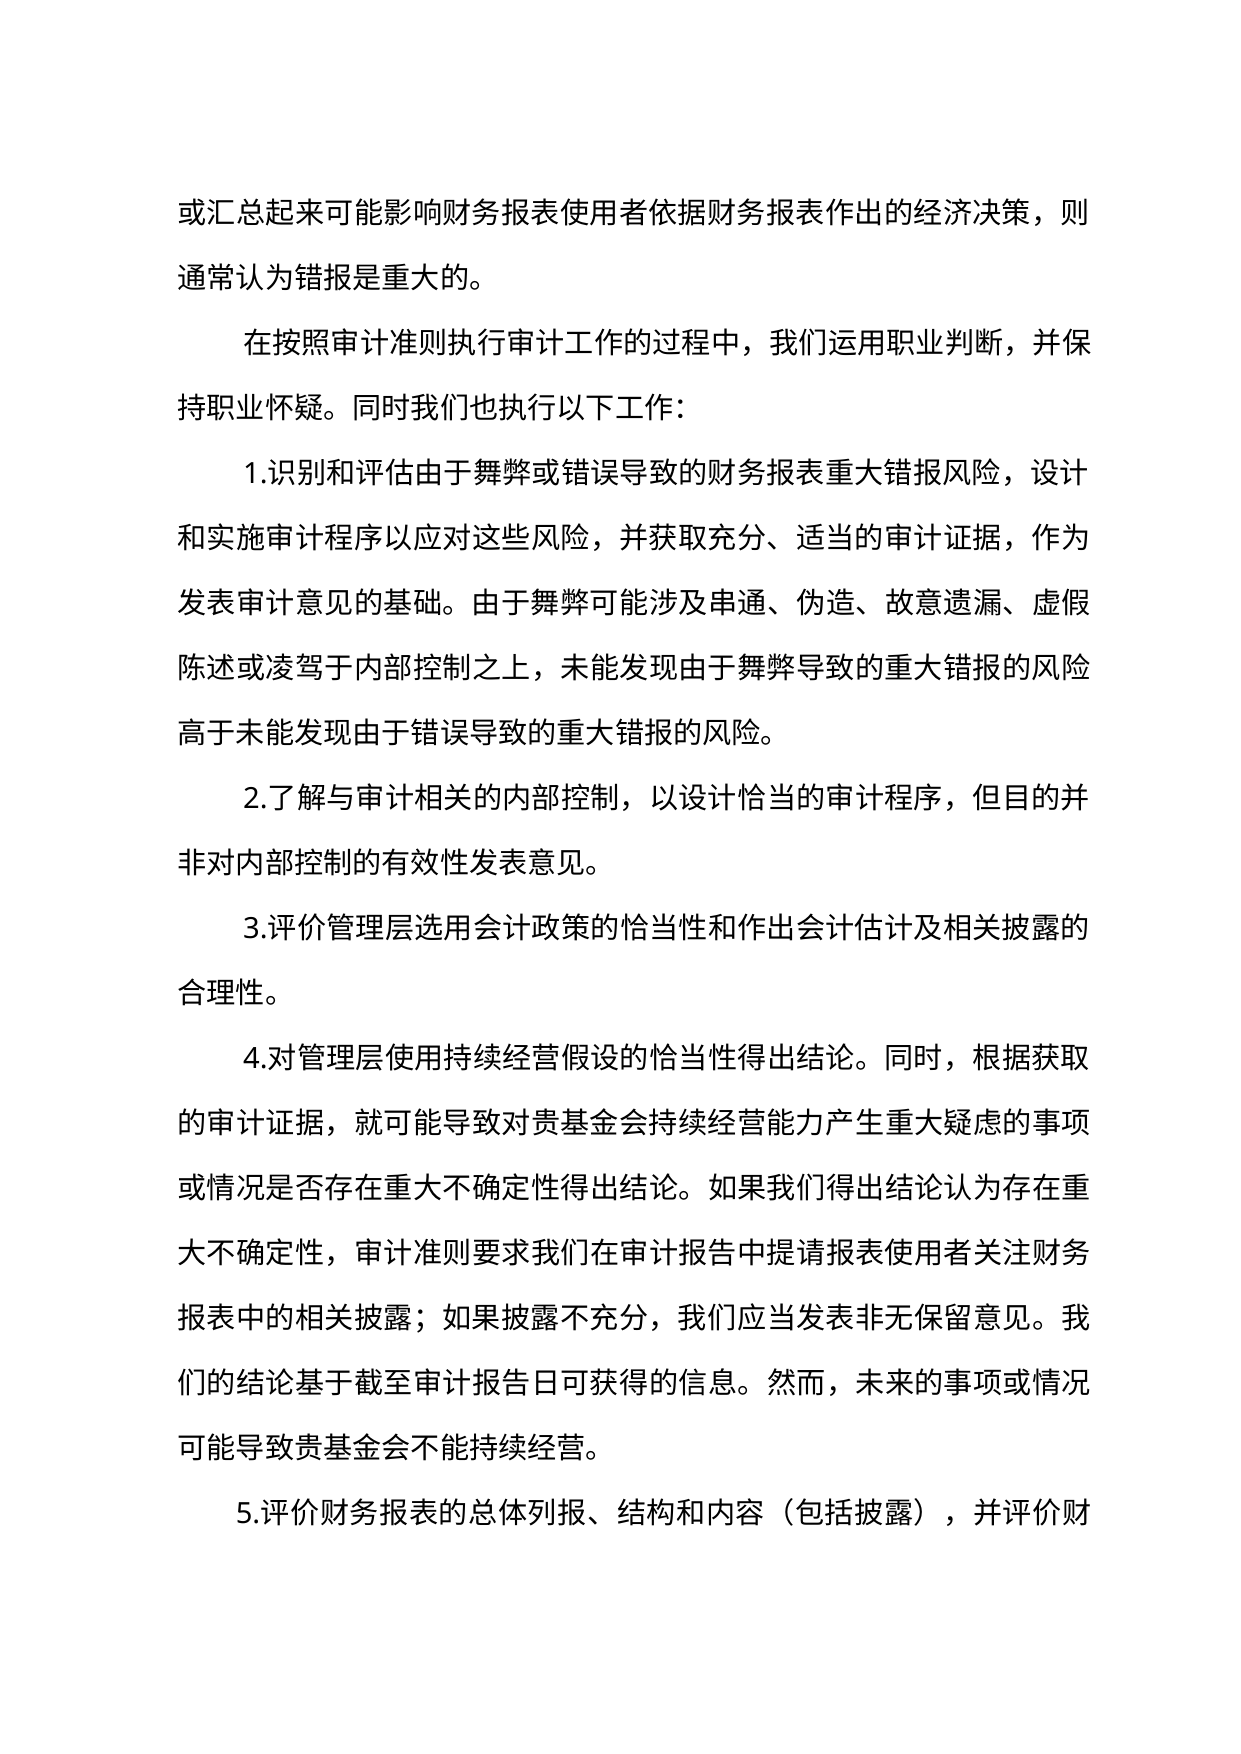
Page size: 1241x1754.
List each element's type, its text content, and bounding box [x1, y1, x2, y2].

text 在按照审计准则执行审计工作的过程中，我们运用职业判断，并保持职业怀疑。同时我们也执行以下工作： [177, 308, 1092, 438]
text 4.对管理层使用持续经营假设的恰当性得出结论。同时，根据获取的审计证据，就可能导致对贵基金会持续经营能力产生重大疑虑的事项或情况是否存在重大不确定性得出结论。如果我们得出结论认为存在重大不确定性，审计准则要求我们在审计报告中提请报表使用者关注财务报表中的相关披露；如果披露不充分，我们应当发表非无保留意见。我们的结论基于截至审计报告日可获得的信息。然而，未来的事项或情况可能导致贵基金会不能持续经营。 [177, 1023, 1092, 1478]
text 3.评价管理层选用会计政策的恰当性和作出会计估计及相关披露的合理性。 [177, 893, 1092, 1023]
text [177, 178, 1092, 308]
text 1.识别和评估由于舞弊或错误导致的财务报表重大错报风险，设计和实施审计程序以应对这些风险，并获取充分、适当的审计证据，作为发表审计意见的基础。由于舞弊可能涉及串通、伪造、故意遗漏、虚假陈述或凌驾于内部控制之上，未能发现由于舞弊导致的重大错报的风险高于未能发现由于错误导致的重大错报的风险。 [177, 438, 1092, 763]
text 2.了解与审计相关的内部控制，以设计恰当的审计程序，但目的并非对内部控制的有效性发表意见。 [177, 763, 1092, 893]
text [177, 1478, 1092, 1543]
